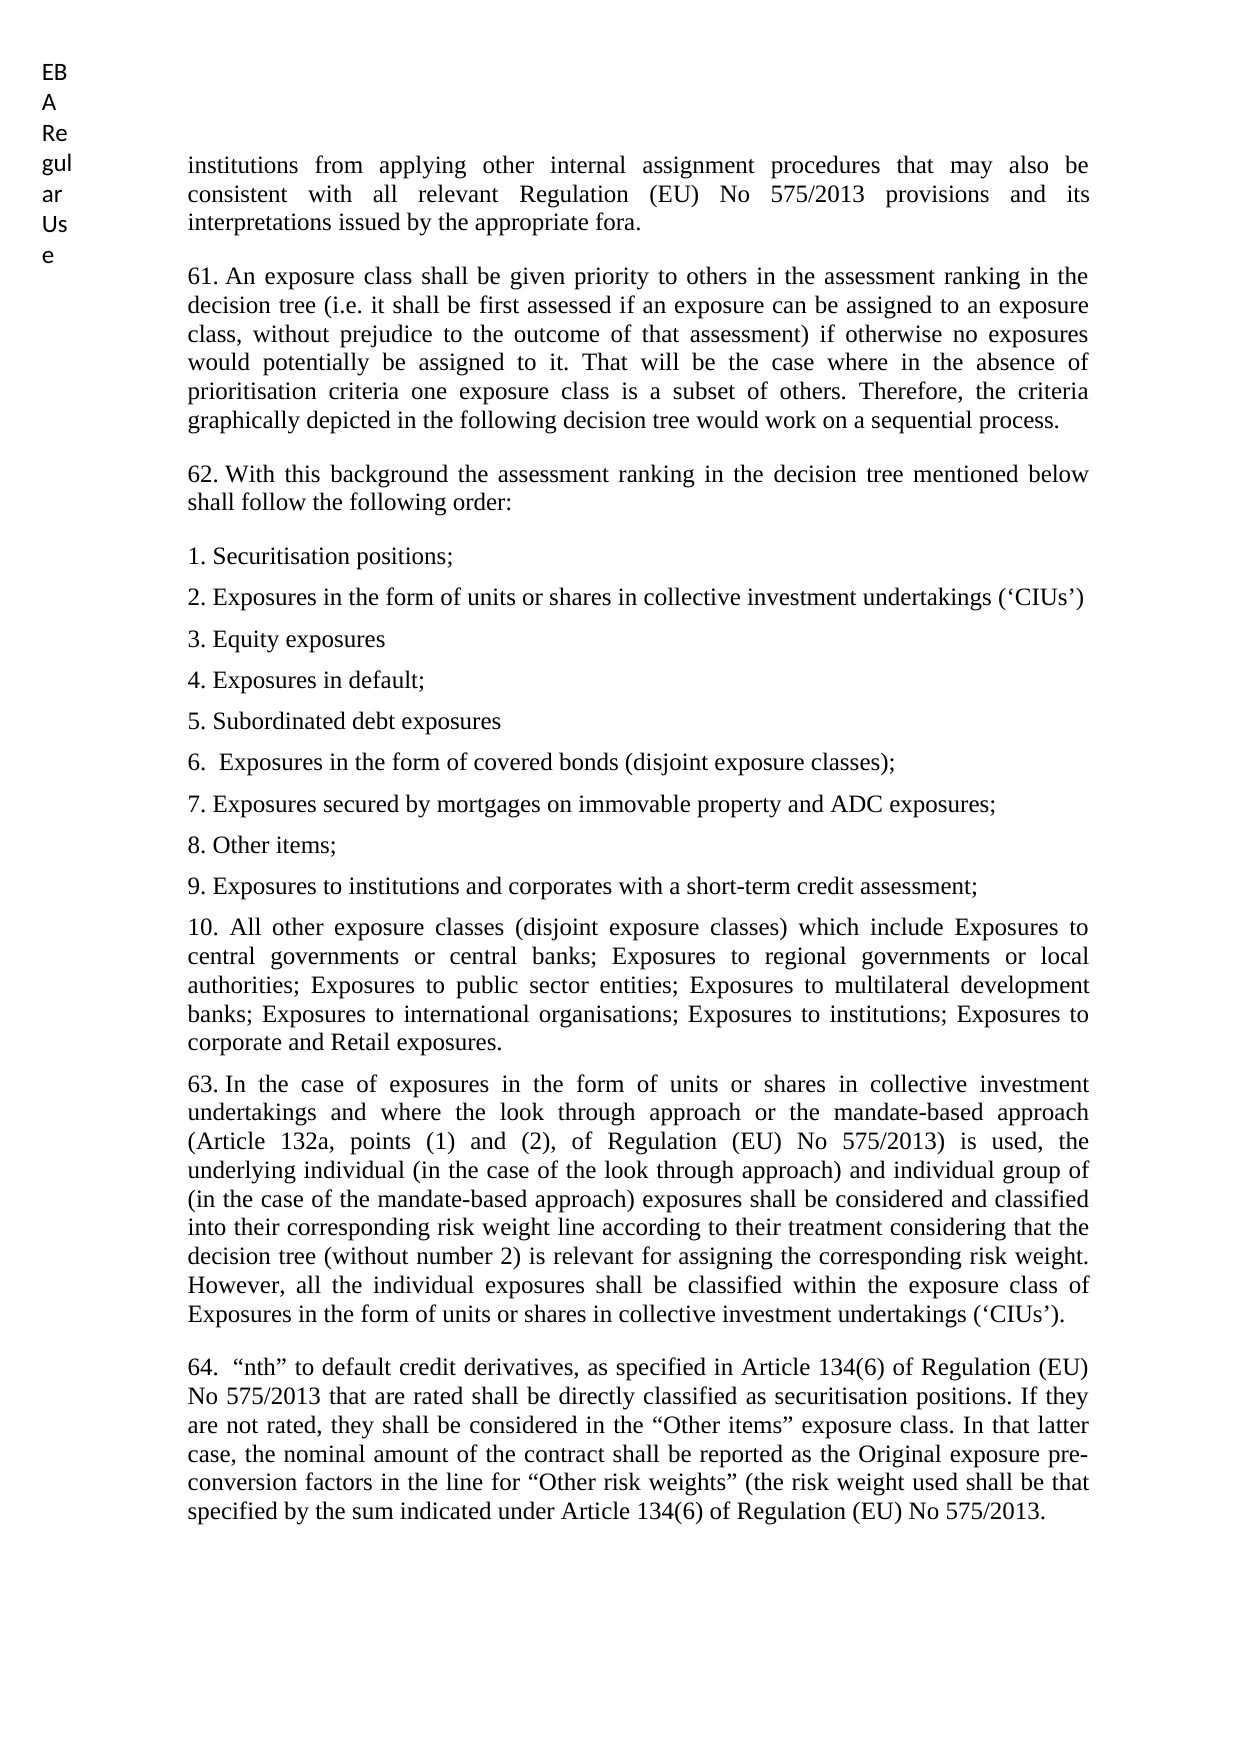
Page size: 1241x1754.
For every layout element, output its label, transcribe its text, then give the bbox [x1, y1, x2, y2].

text 2. Exposures in the form of units or shares in collective investment undertakings (‘CIUs’) [187, 582, 1090, 611]
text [187, 150, 1090, 236]
text 7. Exposures secured by mortgages on immovable property and ADC exposures; [187, 789, 1090, 817]
text 4. Exposures in default; [187, 665, 1090, 694]
text 10. All other exposure classes (disjoint exposure classes) which include Exposures to central governments or central banks; Exposures to regional governments or local authorities; Exposures to public sector entities; Exposures to multilateral development banks; Exposures to international organisations; Exposures to institutions; Exposures to corporate and Retail exposures. [187, 912, 1090, 1056]
text 6. Exposures in the form of covered bonds (disjoint exposure classes); [187, 747, 1090, 776]
text 1. Securitisation positions; [187, 541, 1090, 570]
text 5. Subordinated debt exposures [187, 706, 1090, 735]
text 9. Exposures to institutions and corporates with a short-term credit assessment; [187, 871, 1090, 900]
text 3. Equity exposures [187, 624, 1090, 652]
text 8. Other items; [187, 830, 1090, 859]
